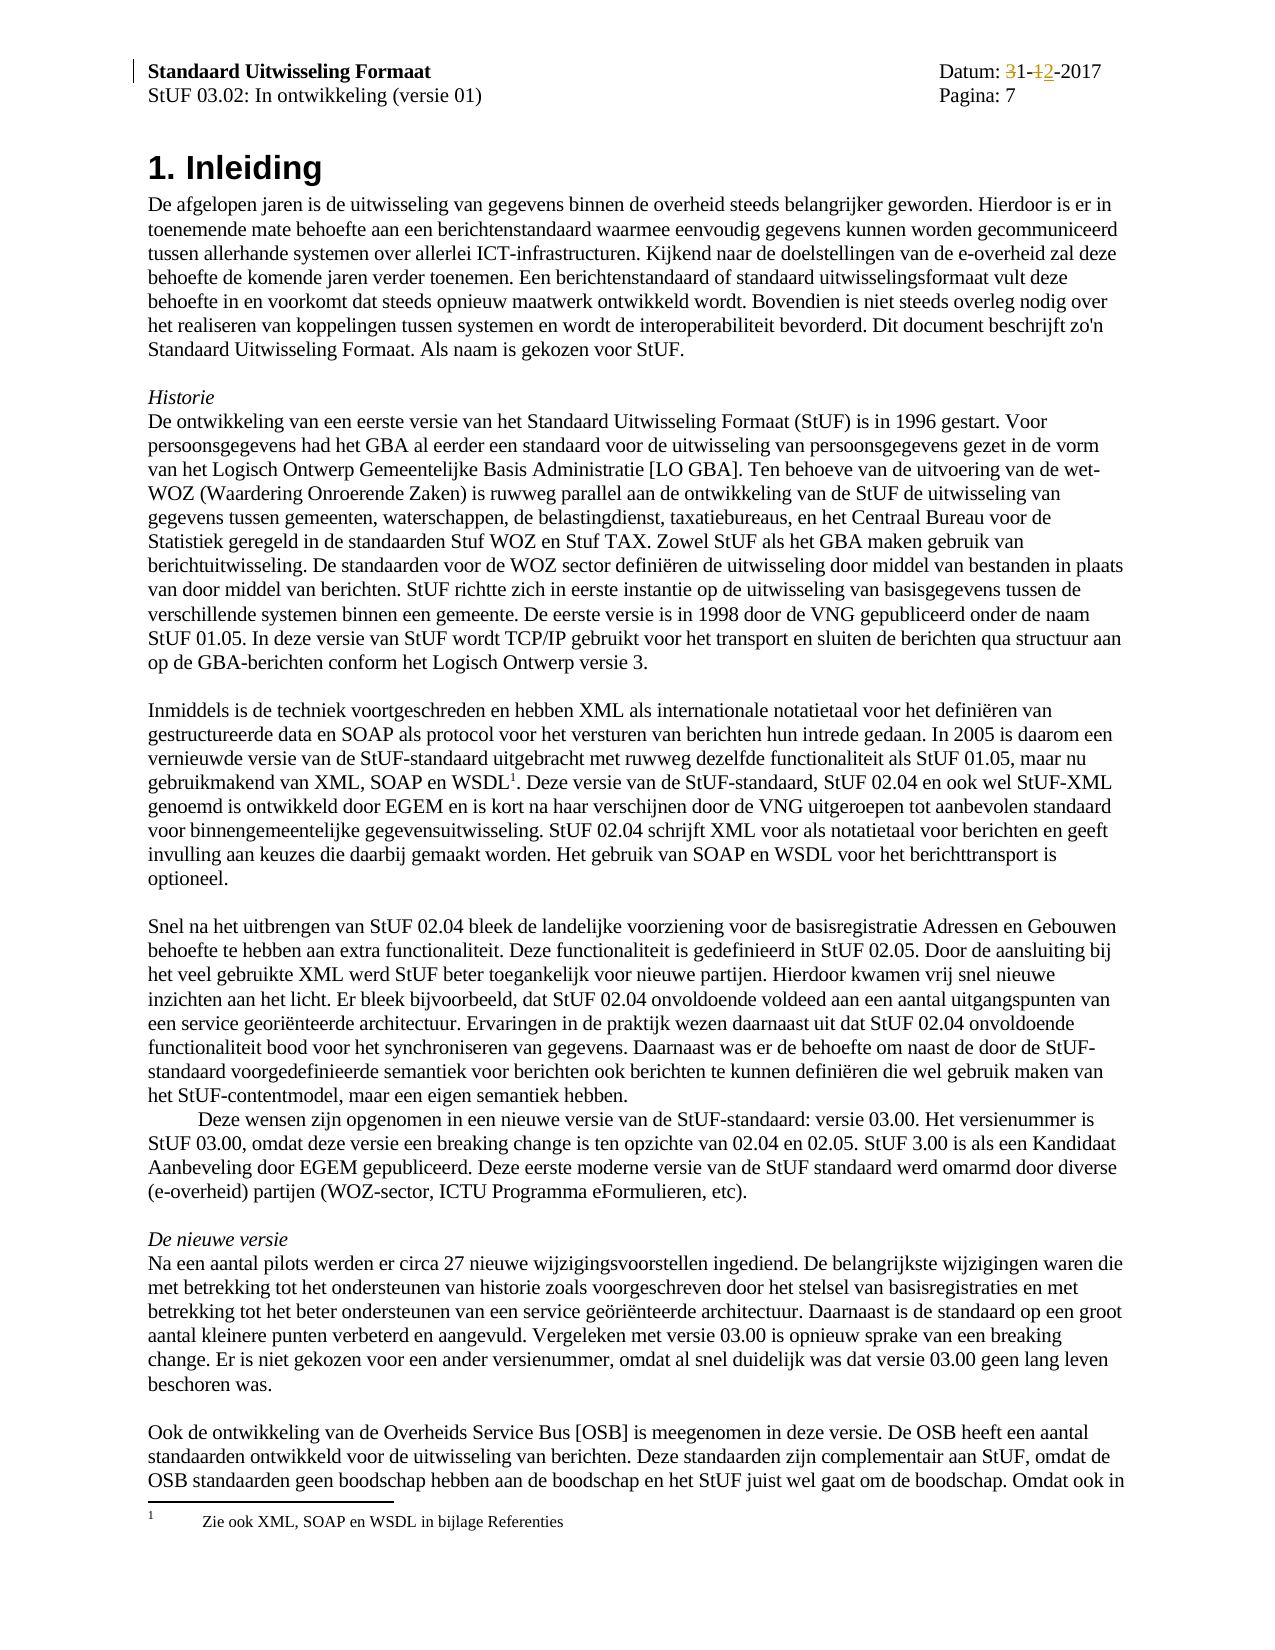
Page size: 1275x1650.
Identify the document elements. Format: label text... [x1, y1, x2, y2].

text De nieuwe versie [148, 1227, 1127, 1251]
text Deze wensen zijn opgenomen in een nieuwe versie van de StUF-standaard: versie 03.00. Het versienummer is StUF 03.00, omdat deze versie een breaking change is ten opzichte van 02.04 en 02.05. StUF 3.00 is als een Kandidaat Aanbeveling door EGEM gepubliceerd. Deze eerste moderne versie van de StUF standaard werd omarmd door diverse (e-overheid) partijen (WOZ-sector, ICTU Programma eFormulieren, etc). [148, 1107, 1127, 1203]
text Snel na het uitbrengen van StUF 02.04 bleek de landelijke voorziening voor de basisregistratie Adressen en Gebouwen behoefte te hebben aan extra functionaliteit. Deze functionaliteit is gedefinieerd in StUF 02.05. Door de aansluiting bij het veel gebruikte XML werd StUF beter toegankelijk voor nieuwe partijen. Hierdoor kwamen vrij snel nieuwe inzichten aan het licht. Er bleek bijvoorbeeld, dat StUF 02.04 onvoldoende voldeed aan een aantal uitgangspunten van een service georiënteerde architectuur. Ervaringen in de praktijk wezen daarnaast uit dat StUF 02.04 onvoldoende functionaliteit bood voor het synchroniseren van gegevens. Daarnaast was er de behoefte om naast de door de StUF-standaard voorgedefinieerde semantiek voor berichten ook berichten te kunnen definiëren die wel gebruik maken van het StUF-contentmodel, maar een eigen semantiek hebben. [148, 914, 1127, 1107]
text De afgelopen jaren is de uitwisseling van gegevens binnen de overheid steeds belangrijker geworden. Hierdoor is er in toenemende mate behoefte aan een berichtenstandaard waarmee eenvoudig gegevens kunnen worden gecommuniceerd tussen allerhande systemen over allerlei ICT-infrastructuren. Kijkend naar de doelstellingen van de e-overheid zal deze behoefte de komende jaren verder toenemen. Een berichtenstandaard of standaard uitwisselingsformaat vult deze behoefte in en voorkomt dat steeds opnieuw maatwerk ontwikkeld wordt. Bovendien is niet steeds overleg nodig over het realiseren van koppelingen tussen systemen en wordt de interoperabiliteit bevorderd. Dit document beschrijft zo'n Standaard Uitwisseling Formaat. Als naam is gekozen voor StUF. [148, 192, 1127, 361]
subtitle Inleiding [148, 148, 1127, 186]
text Historie [148, 385, 1127, 409]
text De ontwikkeling van een eerste versie van het Standaard Uitwisseling Formaat (StUF) is in 1996 gestart. Voor persoonsgegevens had het GBA al eerder een standaard voor de uitwisseling van persoonsgegevens gezet in de vorm van het Logisch Ontwerp Gemeentelijke Basis Administratie [LO GBA]. Ten behoeve van de uitvoering van de wet-WOZ (Waardering Onroerende Zaken) is ruwweg parallel aan de ontwikkeling van de StUF de uitwisseling van gegevens tussen gemeenten, waterschappen, de belastingdienst, taxatiebureaus, en het Centraal Bureau voor de Statistiek geregeld in de standaarden Stuf WOZ en Stuf TAX. Zowel StUF als het GBA maken gebruik van berichtuitwisseling. De standaarden voor de WOZ sector definiëren de uitwisseling door middel van bestanden in plaats van door middel van berichten. StUF richtte zich in eerste instantie op de uitwisseling van basisgegevens tussen de verschillende systemen binnen een gemeente. De eerste versie is in 1998 door de VNG gepubliceerd onder de naam StUF 01.05. In deze versie van StUF wordt TCP/IP gebruikt voor het transport en sluiten de berichten qua structuur aan op de GBA-berichten conform het Logisch Ontwerp versie 3. [148, 409, 1127, 674]
text Na een aantal pilots werden er circa 27 nieuwe wijzigingsvoorstellen ingediend. De belangrijkste wijzigingen waren die met betrekking tot het ondersteunen van historie zoals voorgeschreven door het stelsel van basisregistraties en met betrekking tot het beter ondersteunen van een service geöriënteerde architectuur. Daarnaast is de standaard op een groot aantal kleinere punten verbeterd en aangevuld. Vergeleken met versie 03.00 is opnieuw sprake van een breaking change. Er is niet gekozen voor een ander versienummer, omdat al snel duidelijk was dat versie 03.00 geen lang leven beschoren was. [148, 1251, 1127, 1396]
text Inmiddels is de techniek voortgeschreden en hebben XML als internationale notatietaal voor het definiëren van gestructureerde data en SOAP als protocol voor het versturen van berichten hun intrede gedaan. In 2005 is daarom een vernieuwde versie van de StUF-standaard uitgebracht met ruwweg dezelfde functionaliteit als StUF 01.05, maar nu gebruikmakend van XML, SOAP en WSDL. Deze versie van de StUF-standaard, StUF 02.04 en ook wel StUF-XML genoemd is ontwikkeld door EGEM en is kort na haar verschijnen door de VNG uitgeroepen tot aanbevolen standaard voor binnengemeentelijke gegevensuitwisseling. StUF 02.04 schrijft XML voor als notatietaal voor berichten en geeft invulling aan keuzes die daarbij gemaakt worden. Het gebruik van SOAP en WSDL voor het berichttransport is optioneel. [148, 698, 1127, 890]
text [148, 1419, 1127, 1492]
